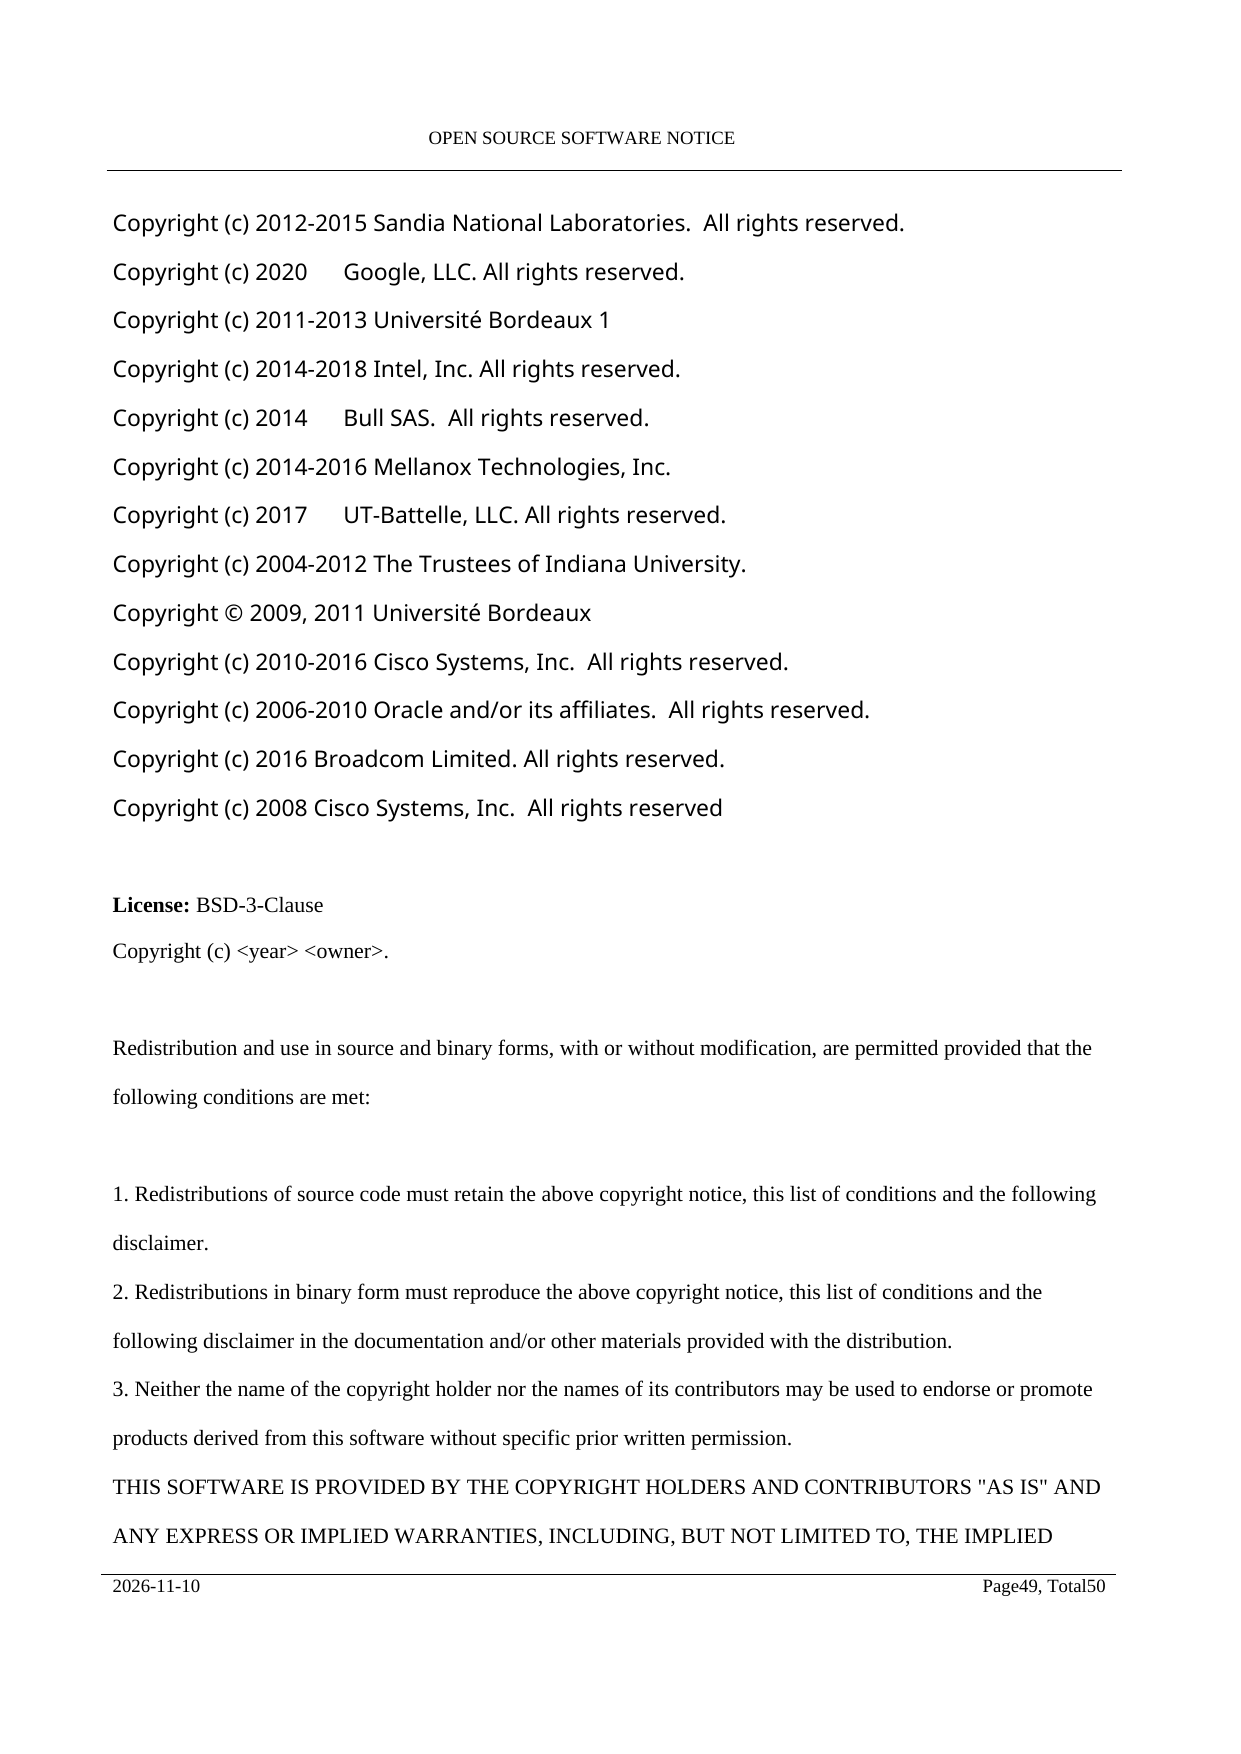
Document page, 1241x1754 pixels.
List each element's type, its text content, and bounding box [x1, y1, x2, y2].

text License: BSD-3-Clause [112, 889, 1128, 921]
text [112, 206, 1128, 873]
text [112, 934, 1128, 1551]
